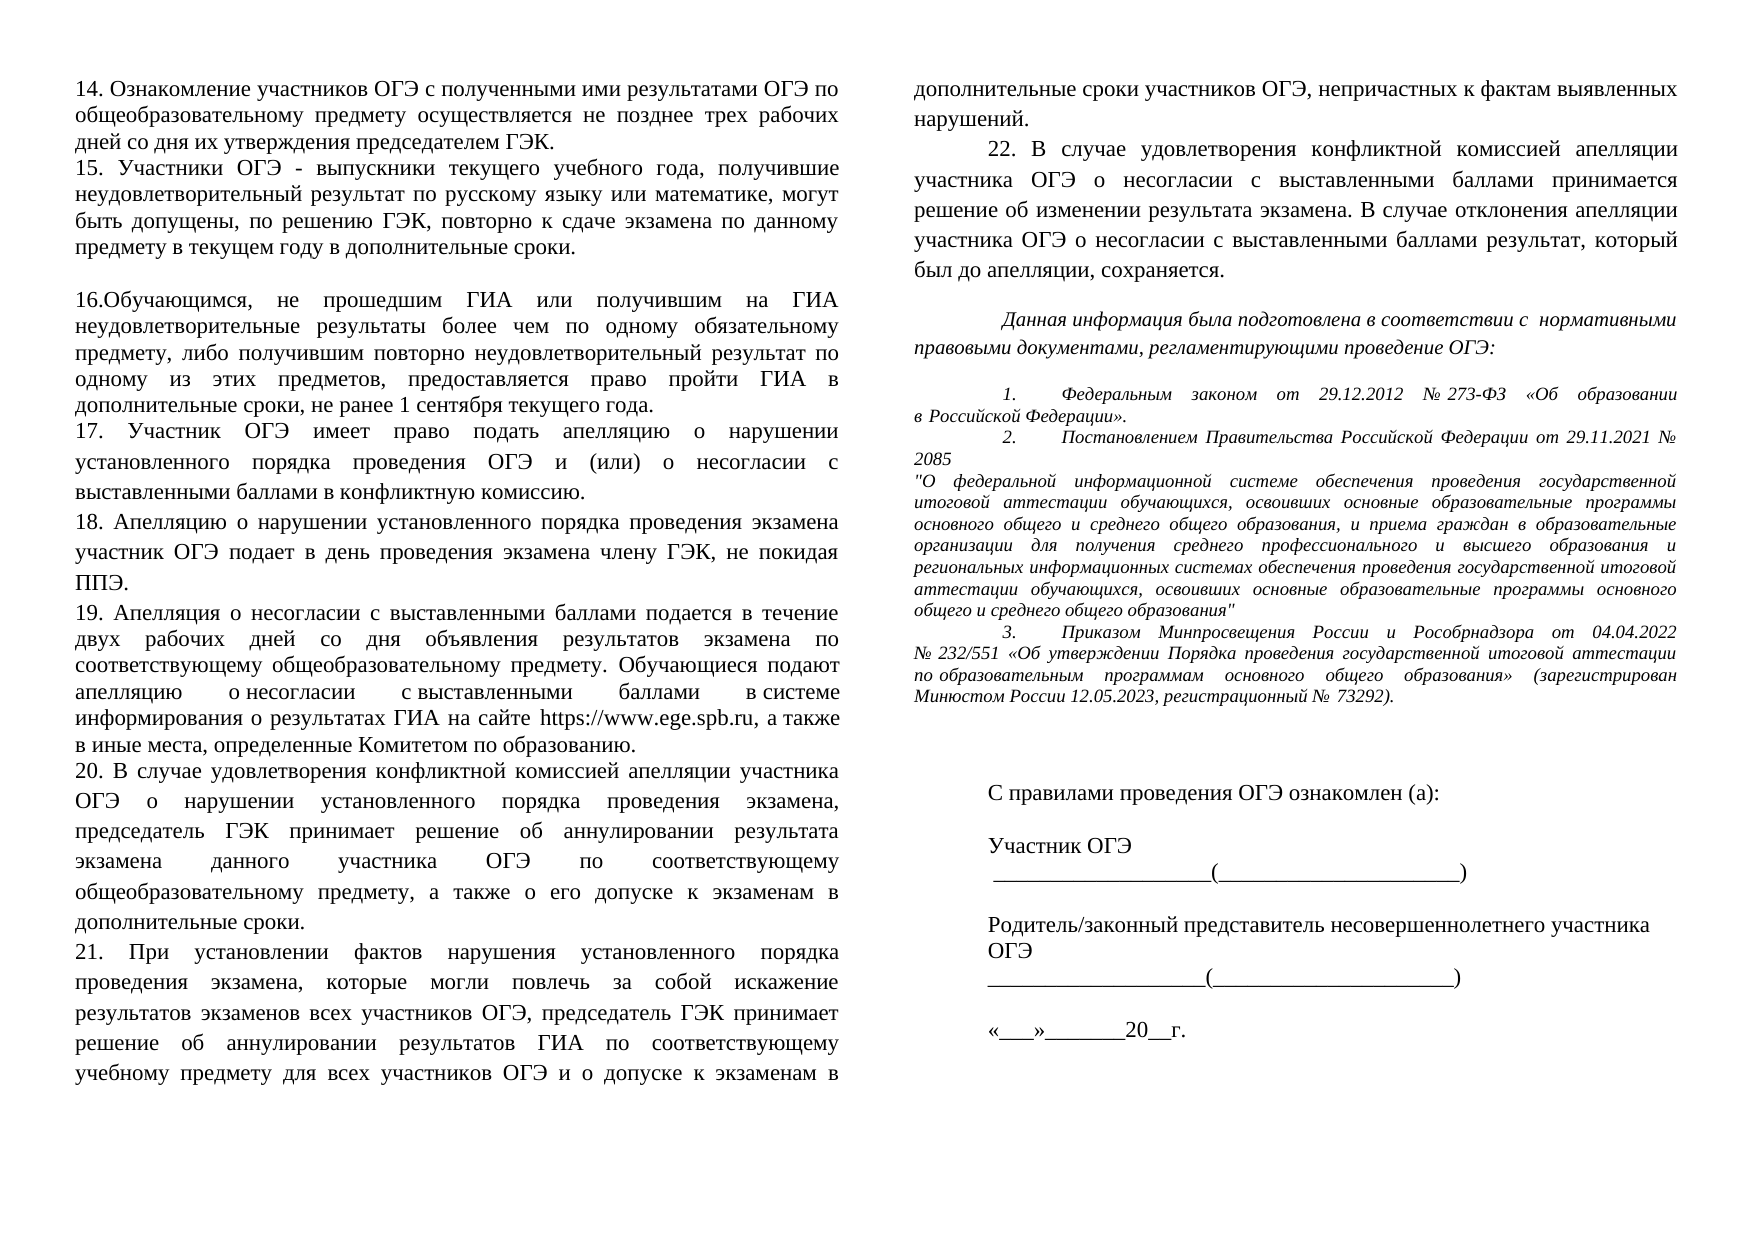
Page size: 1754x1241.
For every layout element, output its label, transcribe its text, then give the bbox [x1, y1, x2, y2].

text 1. Федеральным законом от 29.12.2012 № 273-ФЗ «Об образовании в Российской Федерации». [914, 383, 1679, 426]
text 14. Ознакомление участников ОГЭ с полученными ими результатами ОГЭ по общеобразовательному предмету осуществляется не позднее трех рабочих дней со дня их утверждения председателем ГЭК. [75, 75, 840, 154]
list Участник ОГЭ [988, 832, 1679, 858]
list Родитель/законный представитель несовершеннолетнего участника ОГЭ [988, 911, 1679, 963]
text 20. В случае удовлетворения конфликтной комиссией апелляции участника ОГЭ о нарушении установленного порядка проведения экзамена, председатель ГЭК принимает решение об аннулировании результата экзамена данного участника ОГЭ по соответствующему общеобразовательному предмету, а также о его допуске к экзаменам в дополнительные сроки. [75, 757, 840, 934]
text 21. При установлении фактов нарушения установленного порядка проведения экзамена, которые могли повлечь за собой искажение результатов экзаменов всех участников ОГЭ, председатель ГЭК принимает решение об аннулировании результатов ГИА по соответствующему учебному предмету для всех участников ОГЭ и о допуске к экзаменам в дополнительные сроки участников ОГЭ, непричастных к фактам выявленных нарушений. [75, 938, 840, 1085]
list С правилами проведения ОГЭ ознакомлен (а): [988, 779, 1679, 805]
text Данная информация была подготовлена в соответствии с нормативными правовыми документами, регламентирующими проведение ОГЭ: [914, 307, 1679, 359]
text 3. Приказом Минпросвещения России и Рособрнадзора от 04.04.2022 № 232/551 «Об утверждении Порядка проведения государственной итоговой аттестации по образовательным программам основного общего образования» (зарегистрирован Минюстом России 12.05.2023, регистрационный № 73292). [914, 621, 1679, 707]
list ___________________(_____________________) [988, 858, 1679, 884]
text 2. Постановлением Правительства Российской Федерации от 29.11.2021 № 2085 "О федеральной информационной системе обеспечения проведения государственной итоговой аттестации обучающихся, освоивших основные образовательные программы основного общего и среднего общего образования, и приема граждан в образовательные организации для получения среднего профессионального и высшего образования и региональных информационных системах обеспечения проведения государственной итоговой аттестации обучающихся, освоивших основные образовательные программы основного общего и среднего общего образования" [914, 426, 1679, 621]
text 16.Обучающимся, не прошедшим ГИА или получившим на ГИА неудовлетворительные результаты более чем по одному обязательному предмету, либо получившим повторно неудовлетворительный результат по одному из этих предметов, предоставляется право пройти ГИА в дополнительные сроки, не ранее 1 сентября текущего года. [75, 286, 840, 418]
text «___»_______20__г. [914, 1016, 1679, 1042]
text 18. Апелляцию о нарушении установленного порядка проведения экзамена участник ОГЭ подает в день проведения экзамена члену ГЭК, не покидая ППЭ. [75, 508, 840, 595]
text 15. Участники ОГЭ - выпускники текущего учебного года, получившие неудовлетворительный результат по русскому языку или математике, могут быть допущены, по решению ГЭК, повторно к сдаче экзамена по данному предмету в текущем году в дополнительные сроки. [75, 154, 840, 259]
list ___________________(_____________________) [988, 963, 1679, 990]
text 22. В случае удовлетворения конфликтной комиссией апелляции участника ОГЭ о несогласии с выставленными баллами принимается решение об изменении результата экзамена. В случае отклонения апелляции участника ОГЭ о несогласии с выставленными баллами результат, который был до апелляции, сохраняется. [914, 135, 1679, 283]
text 19. Апелляция о несогласии с выставленными баллами подается в течение двух рабочих дней со дня объявления результатов экзамена по соответствующему общеобразовательному предмету. Обучающиеся подают апелляцию о несогласии с выставленными баллами в системе информирования о результатах ГИА на сайте https://www.ege.spb.ru, а также в иные места, определенные Комитетом по образованию. [75, 599, 840, 757]
text 21. При установлении фактов нарушения установленного порядка проведения экзамена, которые могли повлечь за собой искажение результатов экзаменов всех участников ОГЭ, председатель ГЭК принимает решение об аннулировании результатов ГИА по соответствующему учебному предмету для всех участников ОГЭ и о допуске к экзаменам в дополнительные сроки участников ОГЭ, непричастных к фактам выявленных нарушений. [914, 75, 1679, 132]
text 17. Участник ОГЭ имеет право подать апелляцию о нарушении установленного порядка проведения ОГЭ и (или) о несогласии с выставленными баллами в конфликтную комиссию. [75, 418, 840, 504]
